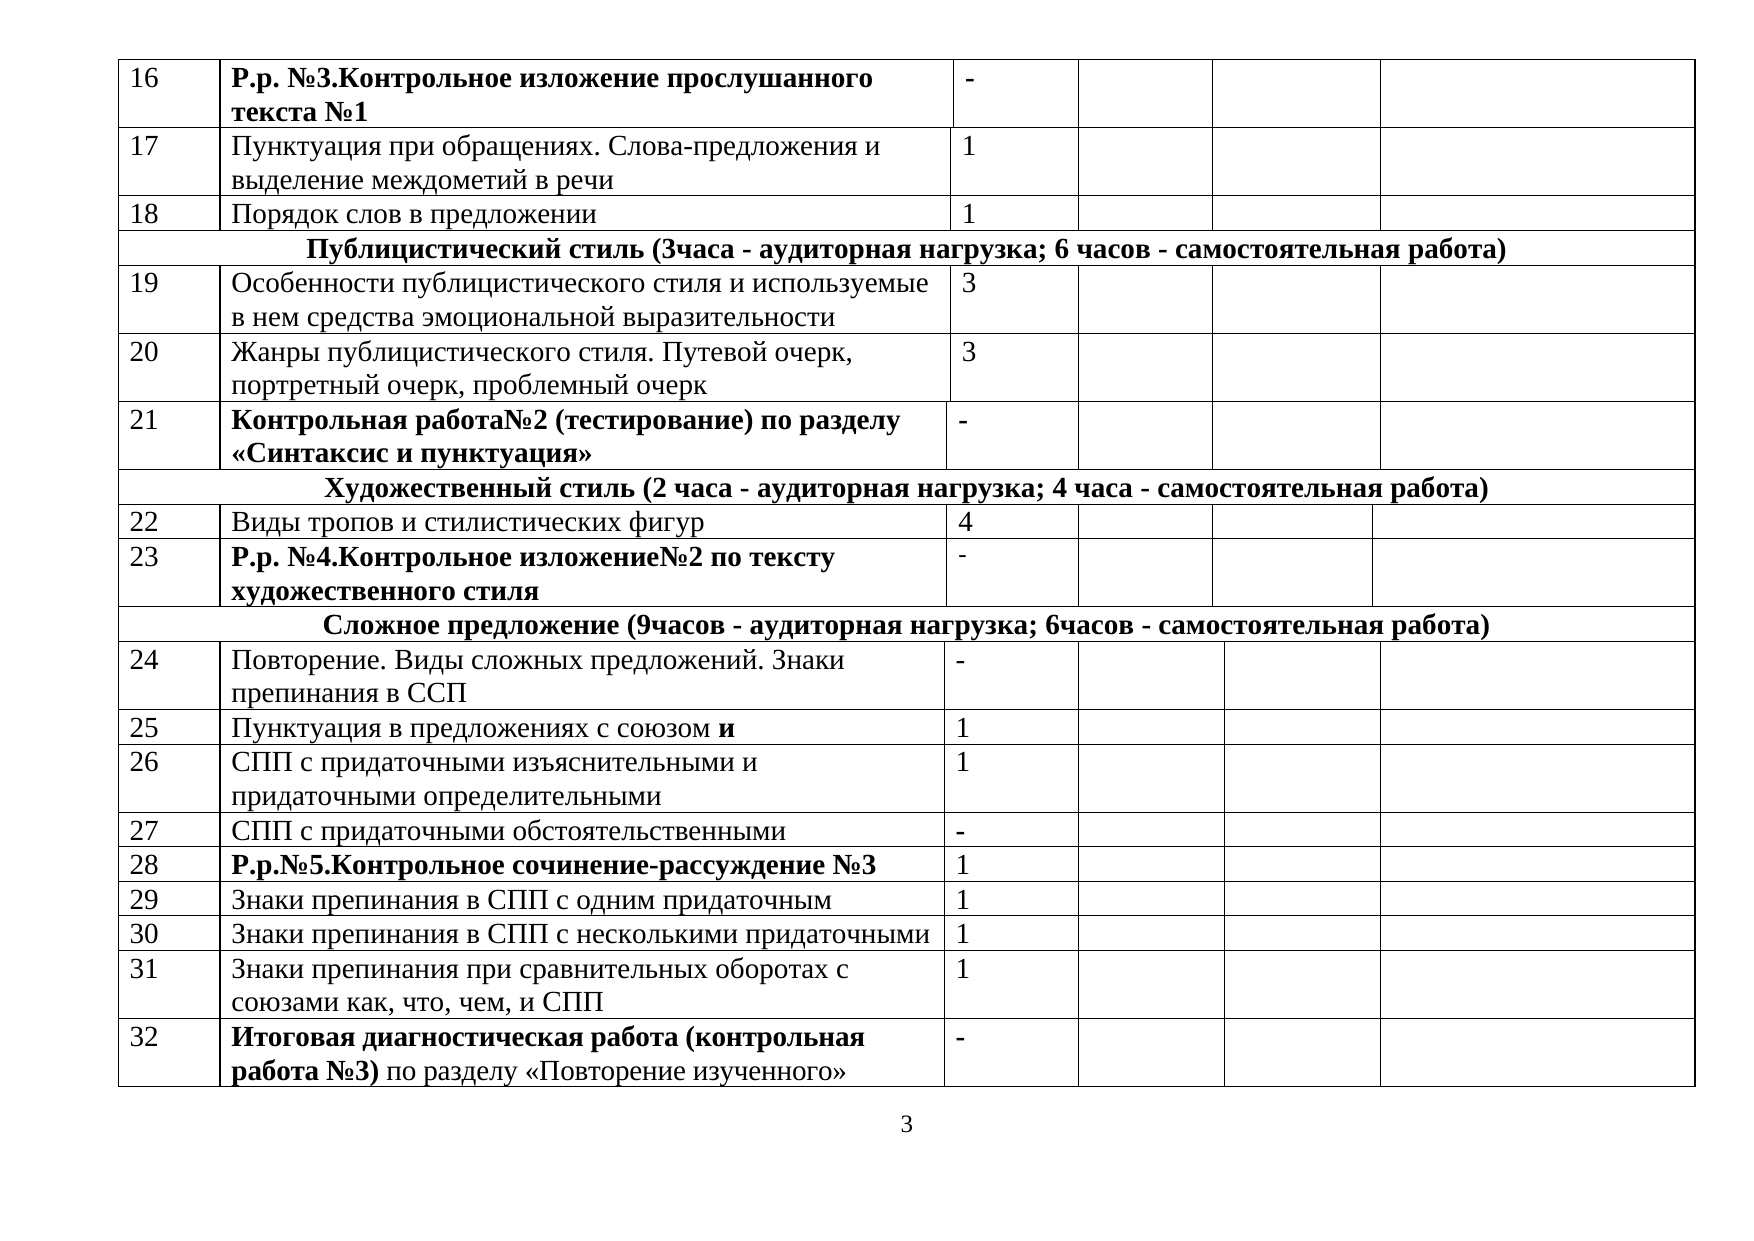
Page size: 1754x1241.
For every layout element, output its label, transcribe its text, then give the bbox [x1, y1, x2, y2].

table_cell Пунктуация при обращениях. Слова-предложения и выделение междометий в речи [221, 128, 950, 195]
table_cell [1079, 128, 1212, 195]
table_cell Р.р.№5.Контрольное сочинение-рассуждение №3 [221, 847, 944, 881]
table_cell Повторение. Виды сложных предложений. Знаки препинания в ССП [221, 642, 944, 709]
table_cell [1213, 196, 1380, 230]
table_cell 21 [119, 402, 219, 469]
table_cell [1381, 882, 1694, 915]
table_cell - [945, 813, 1078, 846]
table_cell [1225, 642, 1380, 709]
table_cell [1079, 642, 1224, 709]
table_cell [1381, 266, 1694, 333]
table_cell 31 [119, 951, 219, 1018]
table_cell 19 [119, 266, 219, 333]
table_cell 28 [119, 847, 219, 881]
table_cell 18 [119, 196, 219, 230]
table_cell [1079, 60, 1212, 127]
table_cell [1381, 916, 1694, 950]
table_cell [1381, 710, 1694, 743]
table_cell [1225, 813, 1380, 846]
table_cell [1213, 539, 1372, 606]
table_cell [1213, 505, 1372, 538]
table_cell Р.р. №4.Контрольное изложение№2 по тексту художественного стиля [221, 539, 946, 606]
table_cell [1225, 1019, 1380, 1086]
table_cell 1 [951, 128, 1078, 195]
table_cell Сложное предложение (9часов - аудиторная нагрузка; 6часов - самостоятельная работа) [119, 607, 1694, 641]
table_cell 1 [945, 916, 1078, 950]
table_cell [1381, 951, 1694, 1018]
table_cell [1079, 196, 1212, 230]
table_cell - [947, 539, 1078, 606]
table_cell Порядок слов в предложении [221, 196, 950, 230]
table_cell [1213, 402, 1380, 469]
table_cell 1 [945, 951, 1078, 1018]
table_cell 29 [119, 882, 219, 915]
table_cell [1079, 1019, 1224, 1086]
table_cell [1079, 882, 1224, 915]
table_cell 26 [119, 745, 219, 812]
table_cell Знаки препинания в СПП с несколькими придаточными [221, 916, 944, 950]
table_cell - [945, 642, 1078, 709]
table_cell [1381, 745, 1694, 812]
table_cell 32 [119, 1019, 219, 1086]
table_cell Виды тропов и стилистических фигур [221, 505, 946, 538]
table_cell [1381, 334, 1694, 401]
table_cell Р.р. №3.Контрольное изложение прослушанного текста №1 [221, 60, 953, 127]
table_cell [1079, 266, 1212, 333]
table_cell 23 [119, 539, 219, 606]
table_cell [1213, 334, 1380, 401]
table_cell 20 [119, 334, 219, 401]
table_cell 1 [945, 847, 1078, 881]
table_cell 4 [947, 505, 1078, 538]
table_cell Знаки препинания при сравнительных оборотах с союзами как, что, чем, и СПП [221, 951, 944, 1018]
table_cell 16 [119, 60, 219, 127]
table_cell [221, 1019, 944, 1086]
table_cell [1381, 402, 1694, 469]
table_cell - [954, 60, 1078, 127]
table_cell 22 [119, 505, 219, 538]
table_cell [1381, 60, 1694, 127]
table_cell 1 [945, 882, 1078, 915]
table_cell Пунктуация в предложениях с союзом и [221, 710, 944, 743]
table_cell 17 [119, 128, 219, 195]
table_cell - [947, 402, 1078, 469]
table_cell [1381, 128, 1694, 195]
table_cell [1225, 710, 1380, 743]
table_cell Знаки препинания в СПП с одним придаточным [221, 882, 944, 915]
table_cell СПП с придаточными изъяснительными и придаточными определительными [221, 745, 944, 812]
table_cell [1079, 745, 1224, 812]
table_cell [1079, 847, 1224, 881]
table_cell [1373, 505, 1694, 538]
table_cell [1225, 745, 1380, 812]
table_cell 1 [945, 745, 1078, 812]
table_cell 25 [119, 710, 219, 743]
table_cell 3 [951, 266, 1078, 333]
table_cell [1373, 539, 1694, 606]
table_cell 3 [951, 334, 1078, 401]
table_cell 1 [945, 710, 1078, 743]
table_cell [1079, 916, 1224, 950]
table_cell Особенности публицистического стиля и используемые в нем средства эмоциональной выразительности [221, 266, 950, 333]
table_cell [1225, 951, 1380, 1018]
table_cell [1079, 710, 1224, 743]
table_cell 27 [119, 813, 219, 846]
table_cell [1079, 539, 1212, 606]
table_cell 1 [951, 196, 1078, 230]
table_cell Публицистический стиль (3часа - аудиторная нагрузка; 6 часов - самостоятельная работа) [119, 231, 1694, 264]
table_cell [1079, 334, 1212, 401]
table_cell - [945, 1019, 1078, 1086]
table_cell [1079, 505, 1212, 538]
table_cell [1381, 1019, 1694, 1086]
table_cell [1213, 60, 1380, 127]
table_cell [1381, 196, 1694, 230]
table_cell Художественный стиль (2 часа - аудиторная нагрузка; 4 часа - самостоятельная работа) [119, 470, 1694, 503]
table_cell Контрольная работа№2 (тестирование) по разделу «Синтаксис и пунктуация» [221, 402, 946, 469]
table_cell СПП с придаточными обстоятельственными [221, 813, 944, 846]
table_cell Жанры публицистического стиля. Путевой очерк, портретный очерк, проблемный очерк [221, 334, 950, 401]
table_cell [1079, 813, 1224, 846]
table_cell [1225, 847, 1380, 881]
table_cell [1381, 813, 1694, 846]
table_cell [1213, 266, 1380, 333]
table_cell [1213, 128, 1380, 195]
table_cell [1079, 951, 1224, 1018]
table_cell [1381, 847, 1694, 881]
table_cell [1079, 402, 1212, 469]
table_cell [1381, 642, 1694, 709]
table_cell [1225, 882, 1380, 915]
table_cell 30 [119, 916, 219, 950]
table_cell 24 [119, 642, 219, 709]
table_cell [1225, 916, 1380, 950]
